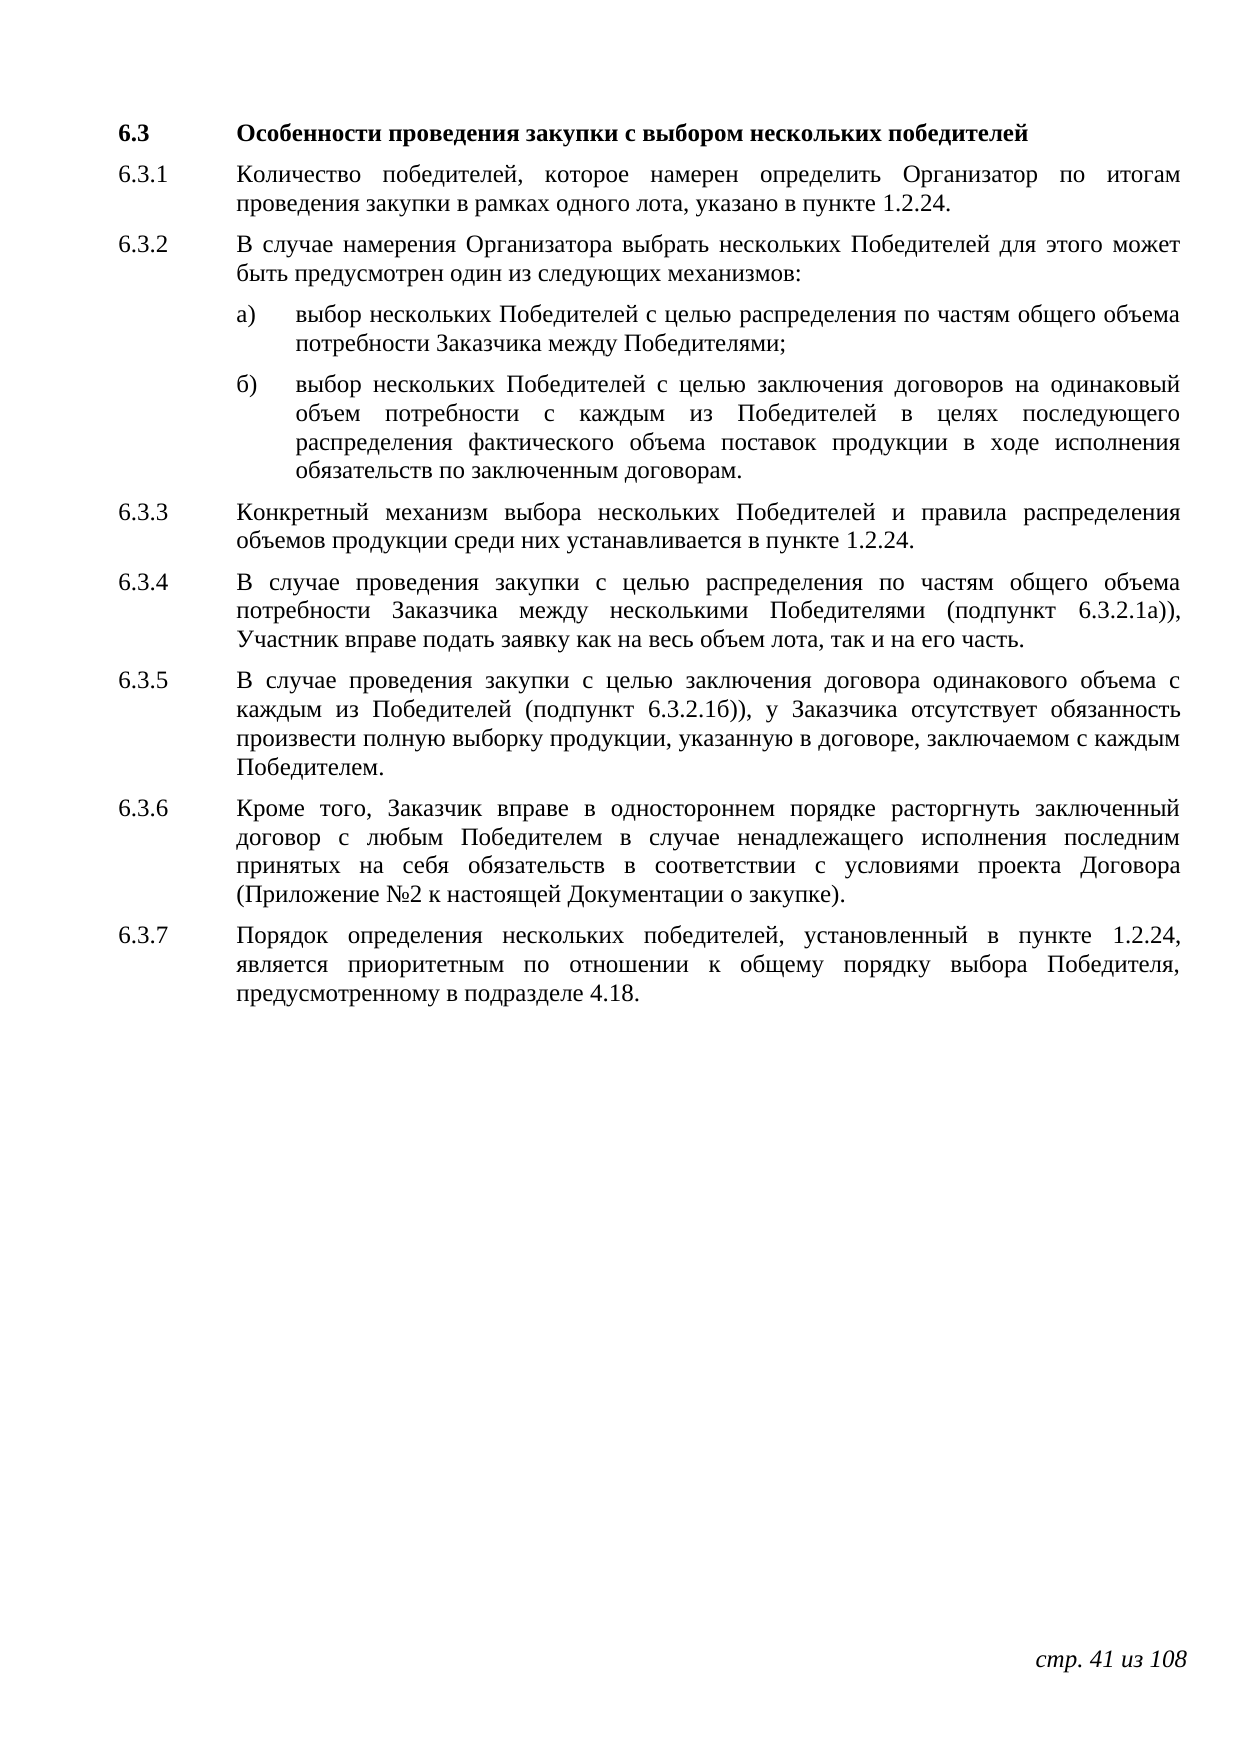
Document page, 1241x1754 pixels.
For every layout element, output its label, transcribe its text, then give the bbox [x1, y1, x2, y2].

text Количество победителей, которое намерен определить Организатор по итогам проведения закупки в рамках одного лота, указано в пункте 1.2.24. [118, 159, 1181, 217]
text Порядок определения нескольких победителей, установленный в пункте 1.2.24, является приоритетным по отношении к общему порядку выбора Победителя, предусмотренному в подразделе 4.18. [118, 921, 1181, 1007]
text В случае намерения Организатора выбрать нескольких Победителей для этого может быть предусмотрен один из следующих механизмов: [118, 229, 1181, 287]
text Конкретный механизм выбора нескольких Победителей и правила распределения объемов продукции среди них устанавливается в пункте 1.2.24. [118, 497, 1181, 554]
text выбор нескольких Победителей с целью распределения по частям общего объема потребности Заказчика между Победителями; [236, 299, 1181, 357]
text выбор нескольких Победителей с целью заключения договоров на одинаковый объем потребности с каждым из Победителей в целях последующего распределения фактического объема поставок продукции в ходе исполнения обязательств по заключенным договорам. [236, 369, 1181, 484]
text Кроме того, Заказчик вправе в одностороннем порядке расторгнуть заключенный договор с любым Победителем в случае ненадлежащего исполнения последним принятых на себя обязательств в соответствии с условиями проекта Договора (Приложение №2 к настоящей Документации о закупке). [118, 793, 1181, 908]
subtitle Особенности проведения закупки с выбором нескольких победителей [118, 118, 1181, 147]
text В случае проведения закупки с целью распределения по частям общего объема потребности Заказчика между несколькими Победителями (подпункт 6.3.2а)), Участник вправе подать заявку как на весь объем лота, так и на его часть. [118, 567, 1181, 653]
text В случае проведения закупки с целью заключения договора одинакового объема с каждым из Победителей (подпункт 6.3.2б)), у Заказчика отсутствует обязанность произвести полную выборку продукции, указанную в договоре, заключаемом с каждым Победителем. [118, 666, 1181, 781]
